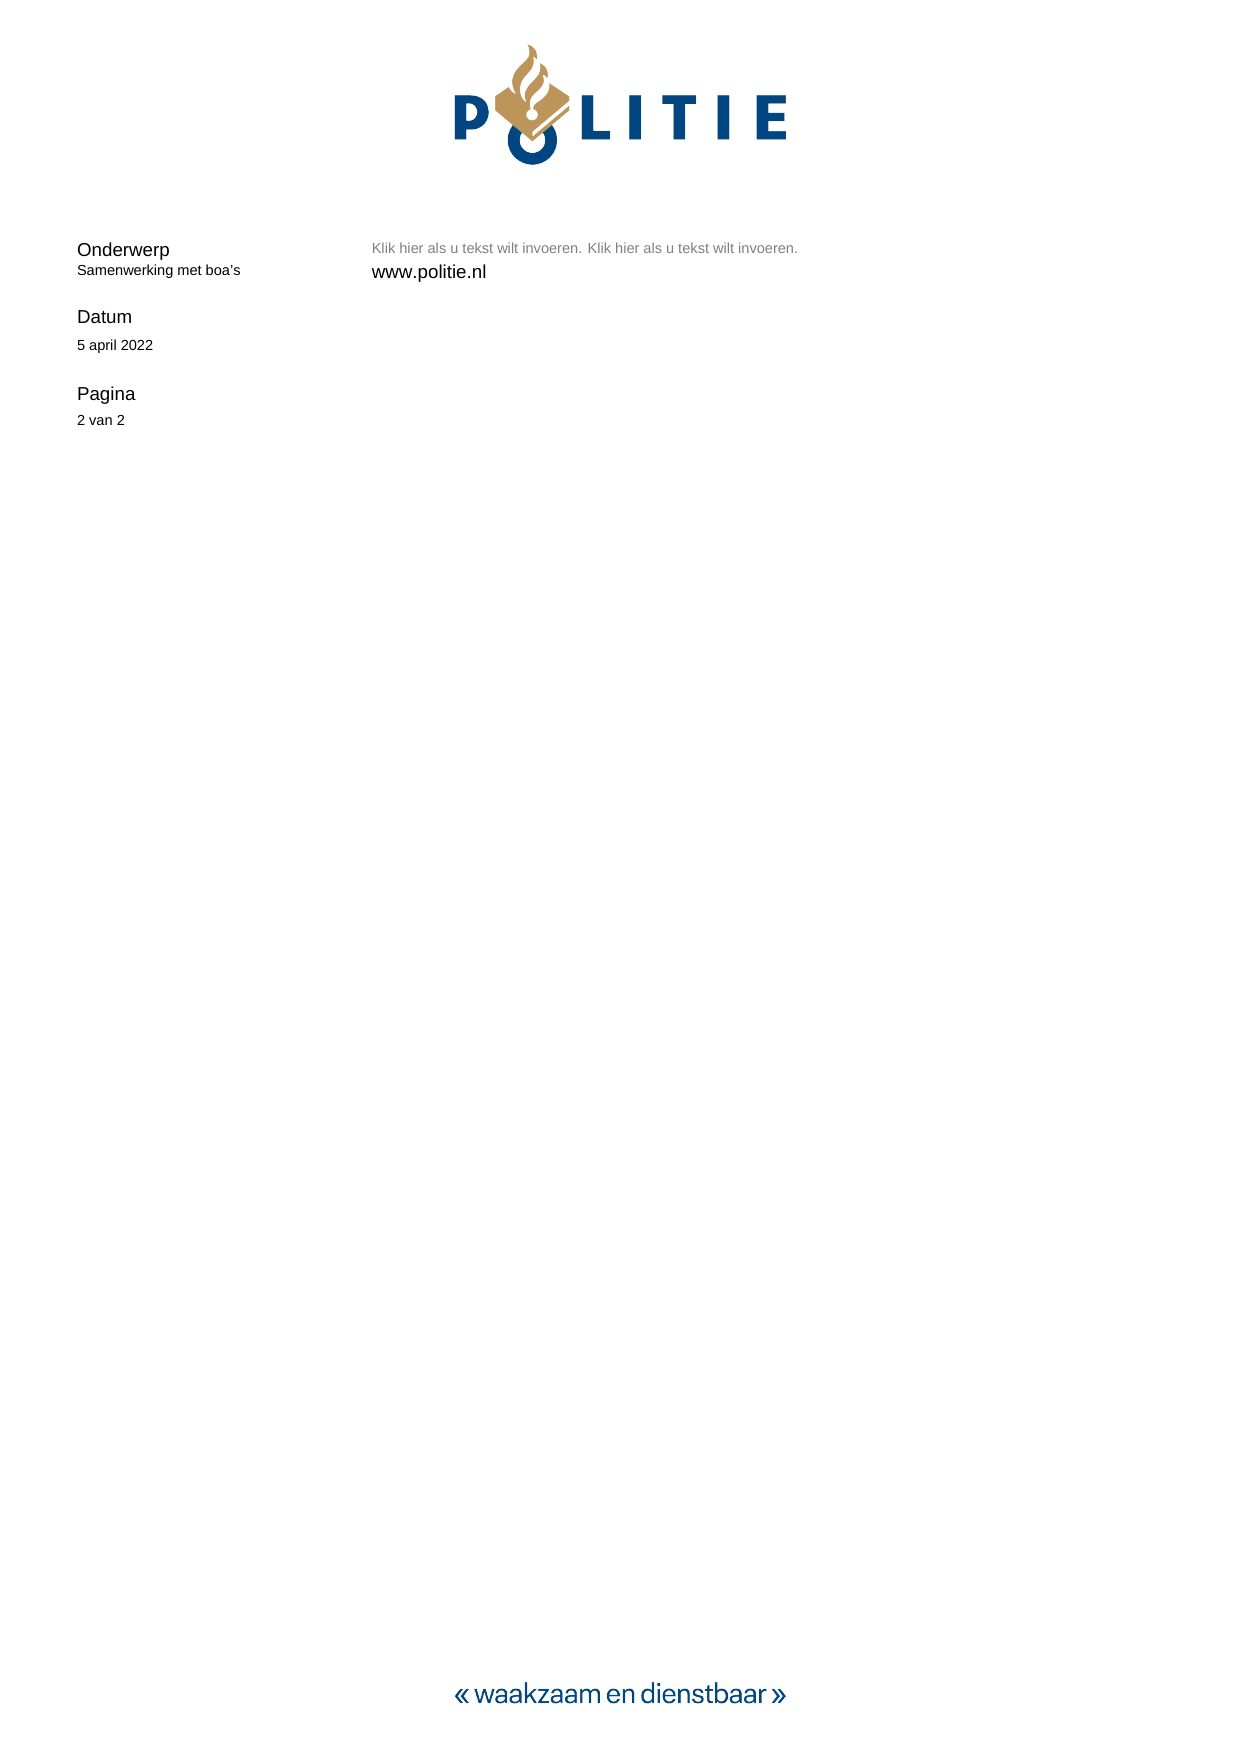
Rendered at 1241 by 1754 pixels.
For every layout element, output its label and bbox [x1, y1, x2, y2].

picture [413, 1, 827, 208]
picture [413, 1632, 827, 1754]
table_cell [360, 236, 1240, 261]
